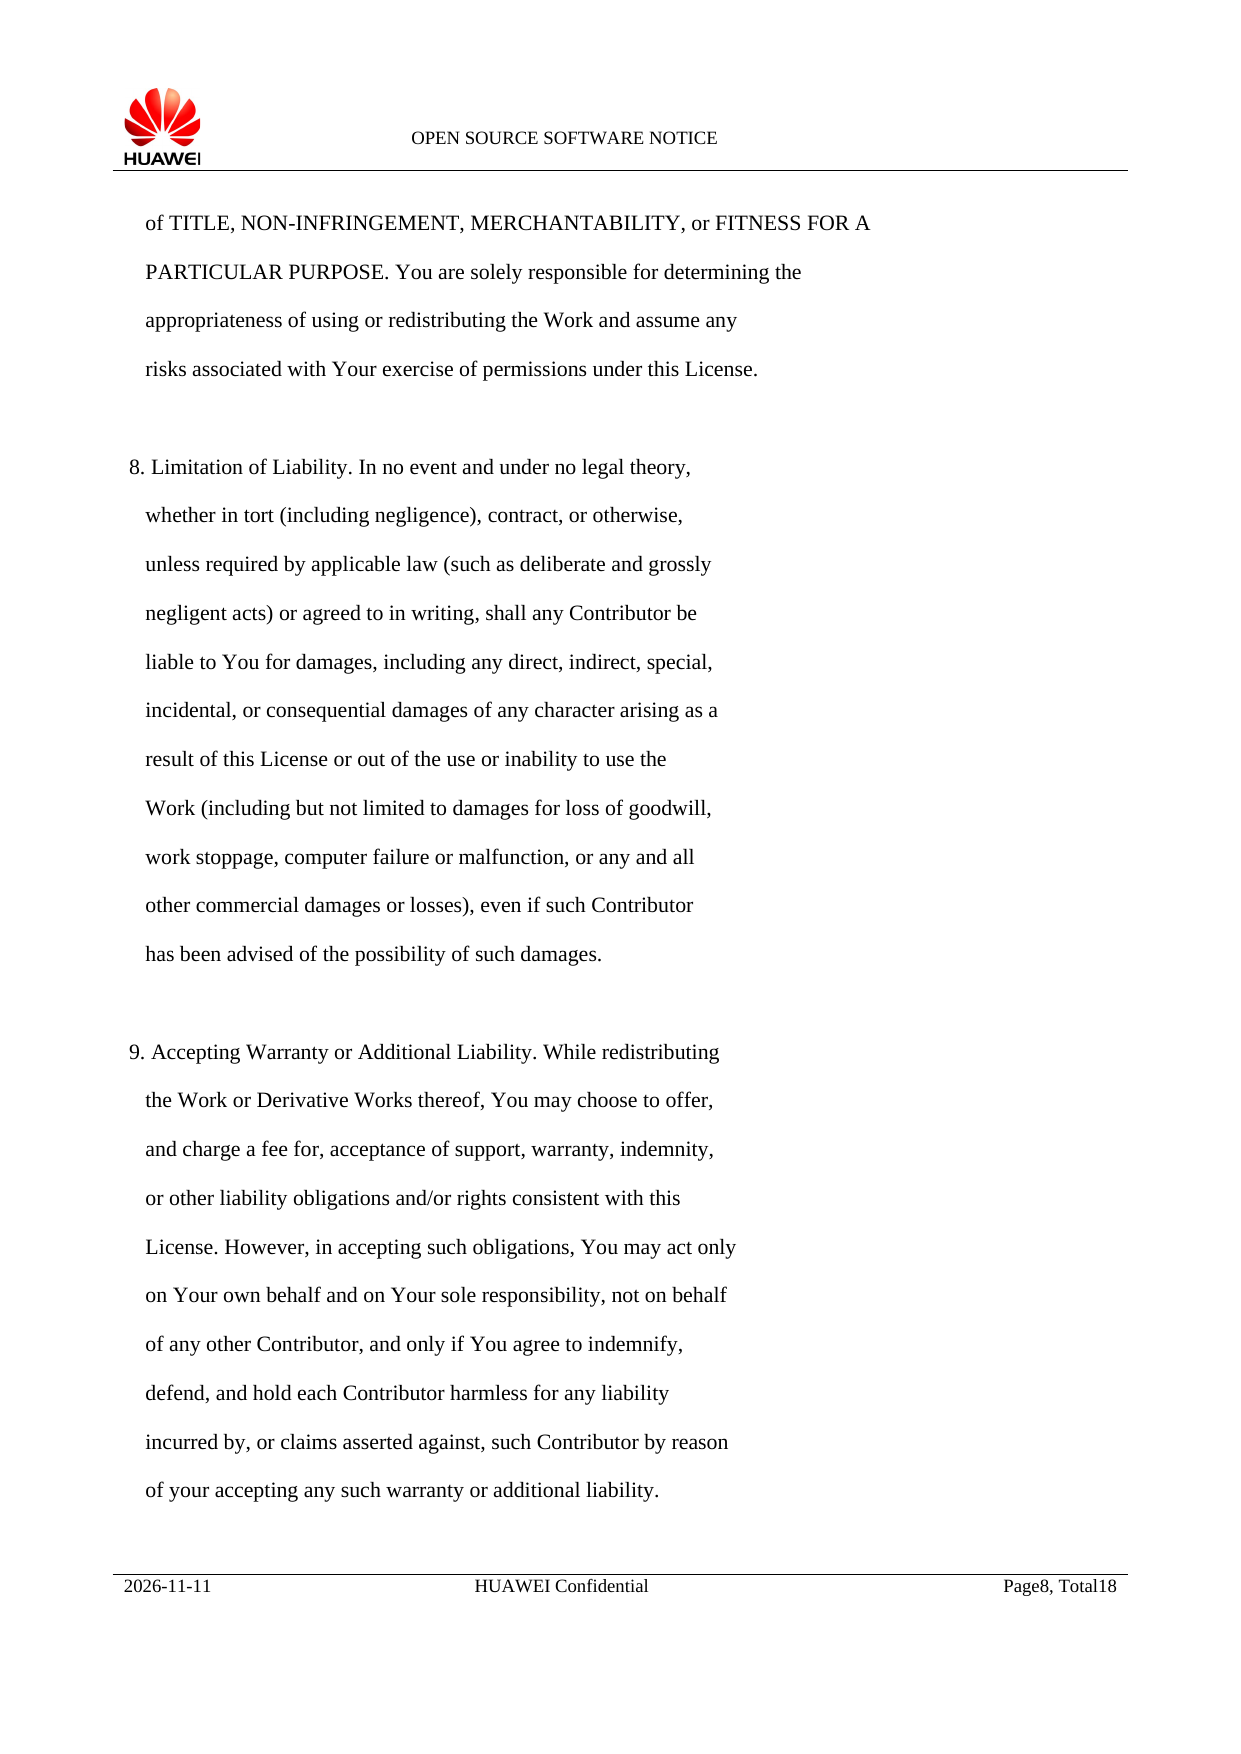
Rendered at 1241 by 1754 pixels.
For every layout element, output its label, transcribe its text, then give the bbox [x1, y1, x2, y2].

picture [124, 88, 201, 165]
